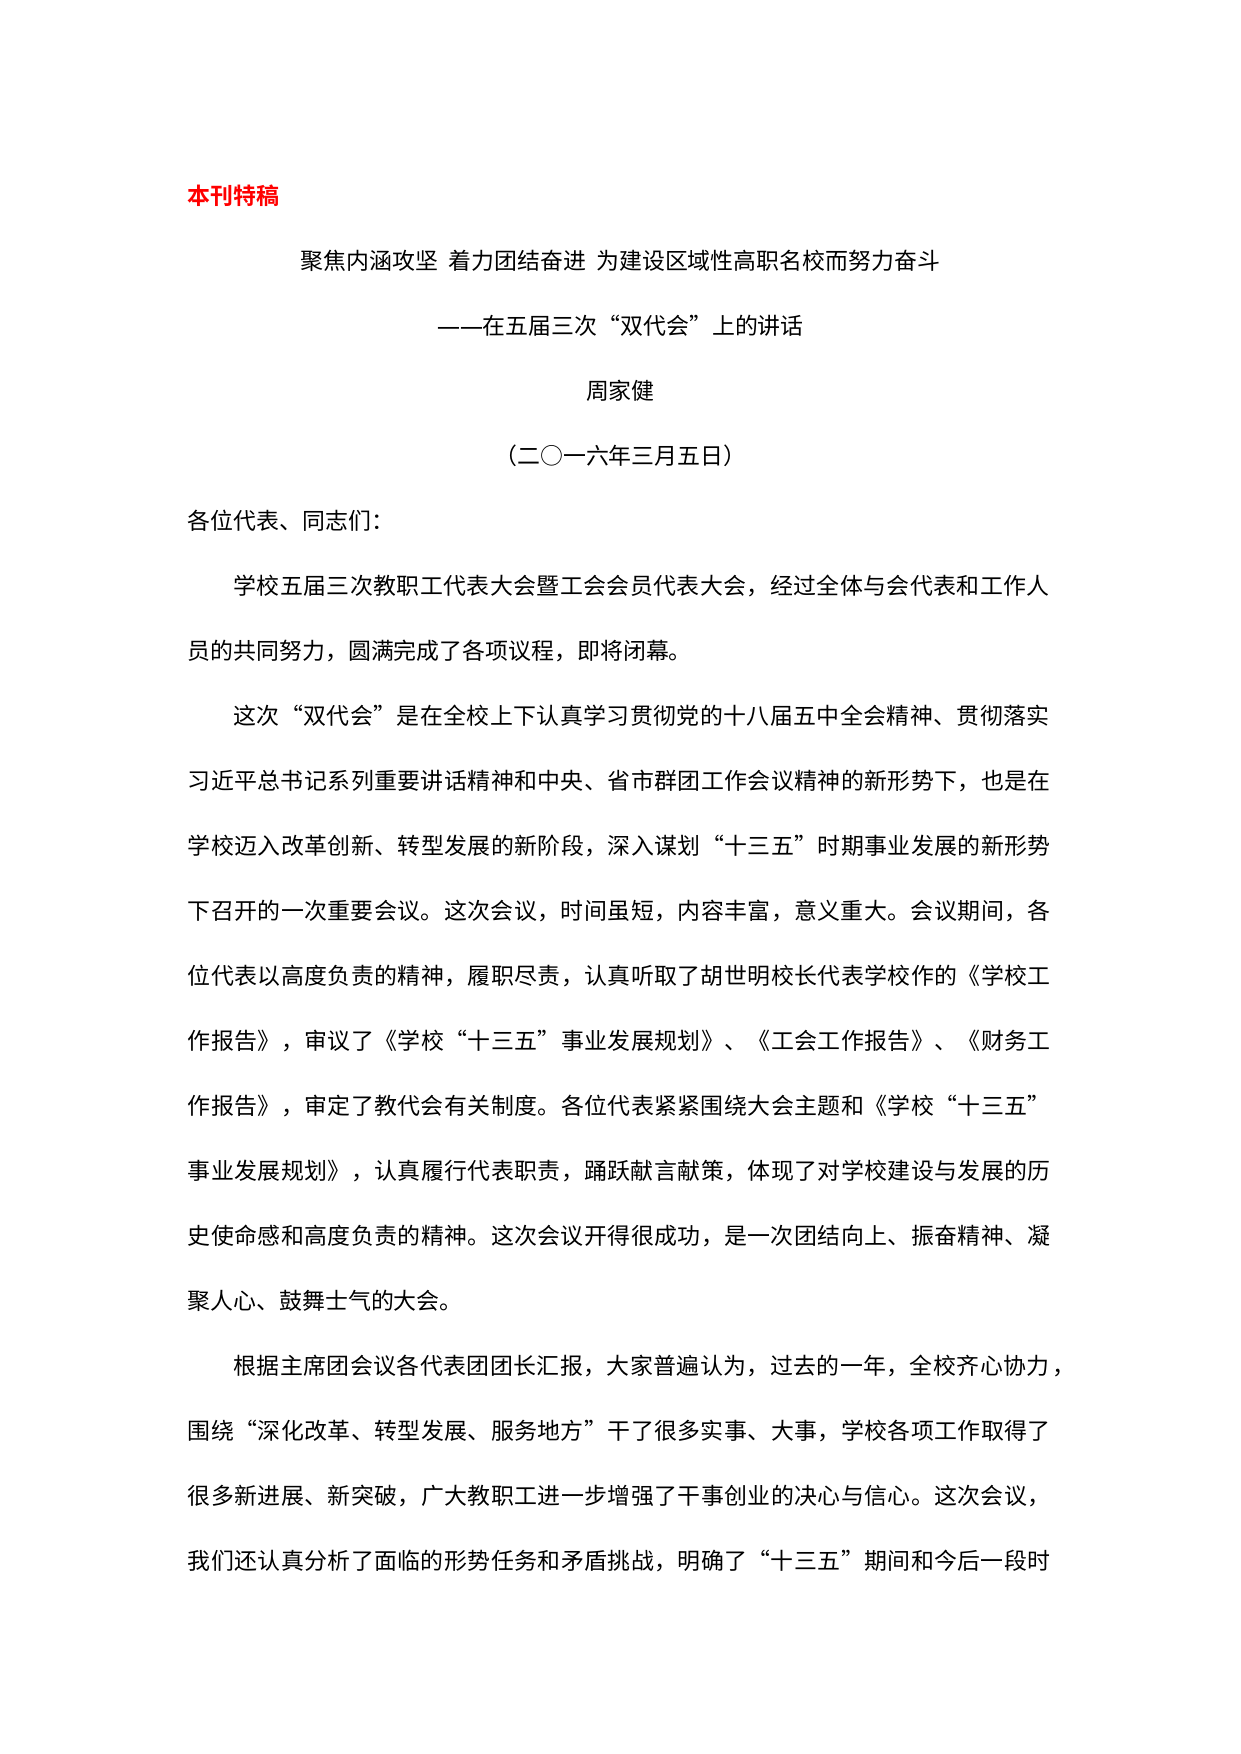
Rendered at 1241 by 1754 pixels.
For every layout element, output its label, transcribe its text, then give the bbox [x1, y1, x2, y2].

text （二○一六年三月五日） [187, 422, 1053, 487]
text 聚焦内涵攻坚 着力团结奋进 为建设区域性高职名校而努力奋斗 [187, 227, 1053, 292]
text ——在五届三次“双代会”上的讲话 [187, 292, 1053, 357]
text 这次“双代会”是在全校上下认真学习贯彻党的十八届五中全会精神、贯彻落实习近平总书记系列重要讲话精神和中央、省市群团工作会议精神的新形势下，也是在学校迈入改革创新、转型发展的新阶段，深入谋划“十三五”时期事业发展的新形势下召开的一次重要会议。这次会议，时间虽短，内容丰富，意义重大。会议期间，各位代表以高度负责的精神，履职尽责，认真听取了胡世明校长代表学校作的《学校工作报告》，审议了《学校“十三五”事业发展规划》、《工会工作报告》、《财务工作报告》，审定了教代会有关制度。各位代表紧紧围绕大会主题和《学校“十三五”事业发展规划》，认真履行代表职责，踊跃献言献策，体现了对学校建设与发展的历史使命感和高度负责的精神。这次会议开得很成功，是一次团结向上、振奋精神、凝聚人心、鼓舞士气的大会。 [187, 682, 1053, 1332]
text 学校五届三次教职工代表大会暨工会会员代表大会，经过全体与会代表和工作人员的共同努力，圆满完成了各项议程，即将闭幕。 [187, 552, 1053, 682]
text 各位代表、同志们： [187, 487, 1053, 552]
text 本刊特稿 [187, 162, 1053, 227]
text 周家健 [187, 357, 1053, 422]
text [187, 1332, 1053, 1592]
